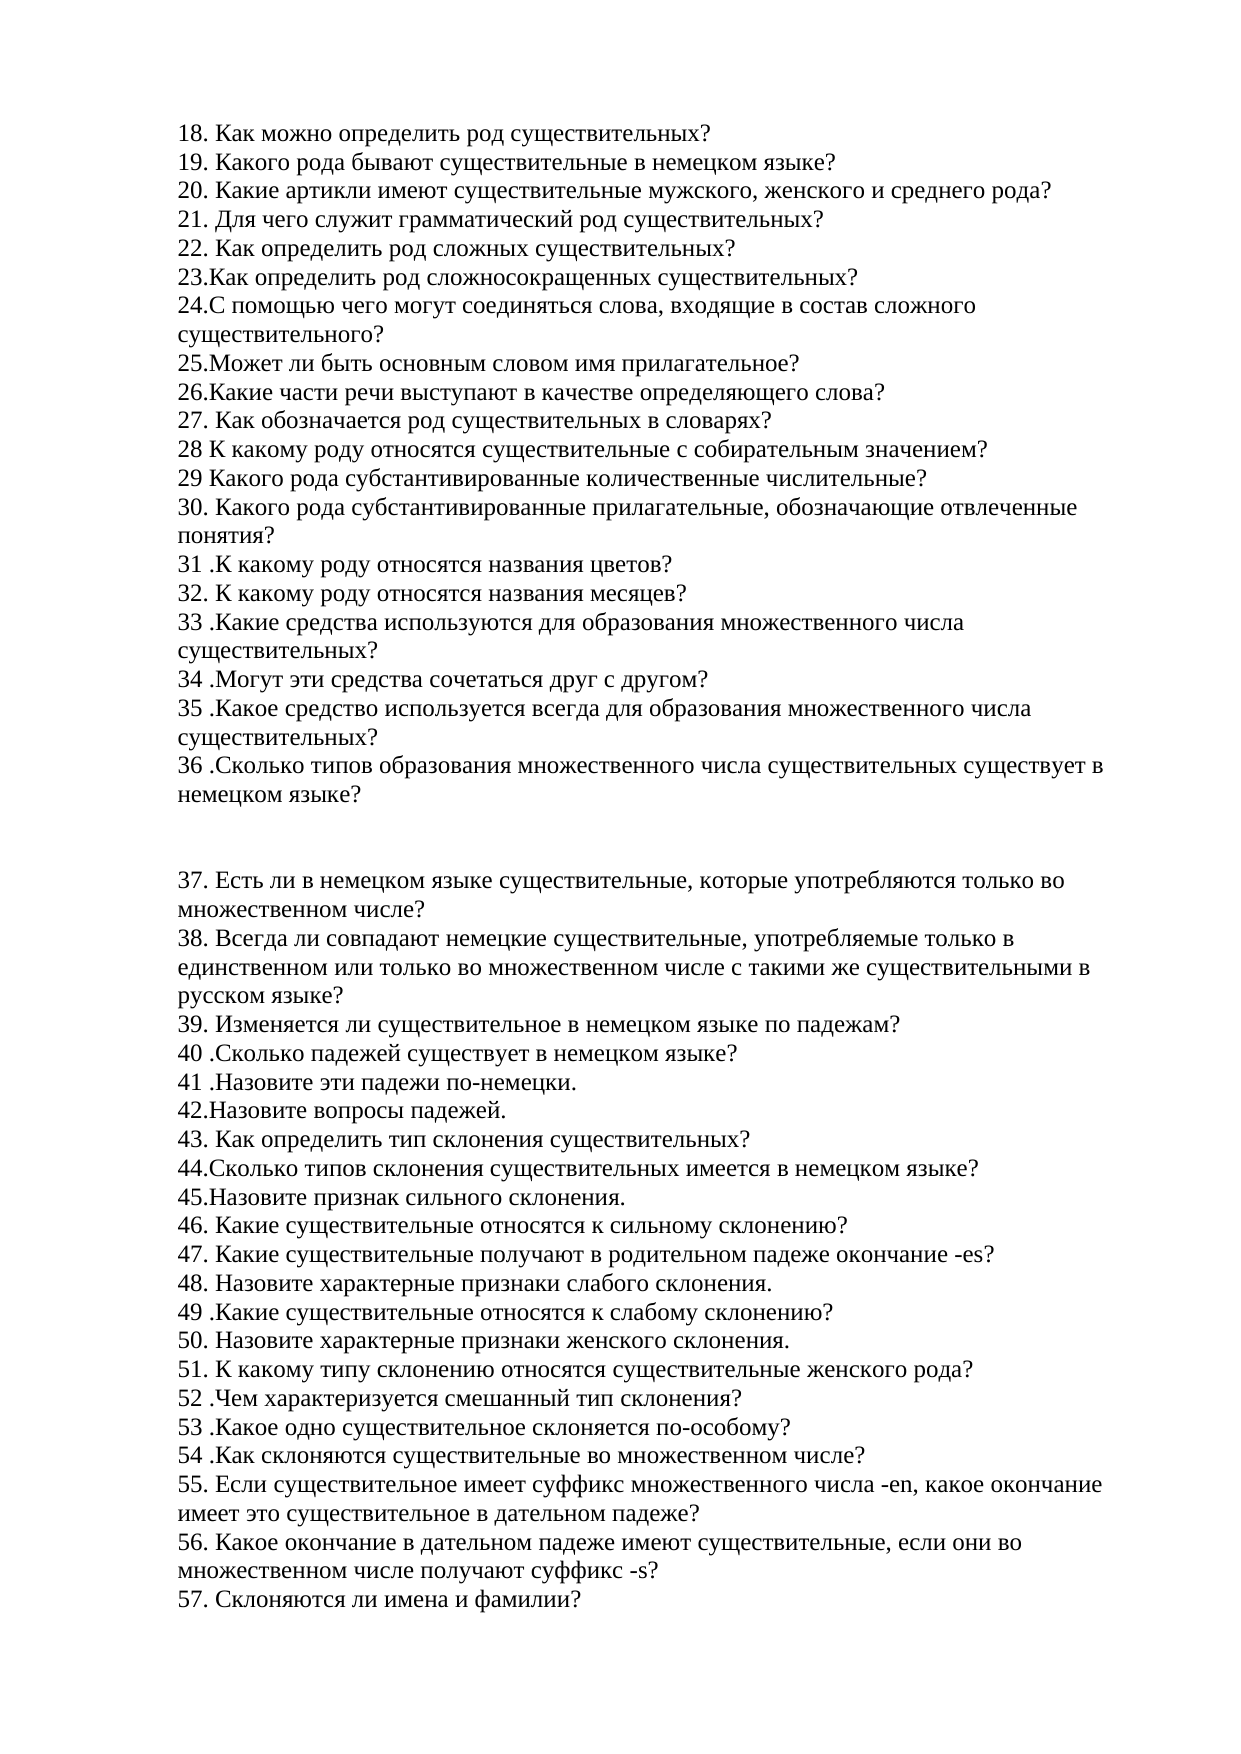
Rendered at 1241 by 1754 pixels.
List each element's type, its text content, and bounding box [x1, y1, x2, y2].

text 41 .Назовите эти падежи по-немецки. [177, 1067, 1152, 1096]
text 19. Какого рода бывают существительные в немецком языке? [177, 147, 1152, 176]
text 29 Какого рода субстантивированные количественные числительные? [177, 463, 1152, 492]
text 39. Изменяется ли существительное в немецком языке по падежам? [177, 1009, 1152, 1038]
text 28 К какому роду относятся существительные с собирательным значением? [177, 434, 1152, 463]
text 53 .Какое одно существительное склоняется по-особому? [177, 1412, 1152, 1441]
text 47. Какие существительные получают в родительном падеже окончание -es? [177, 1239, 1152, 1268]
text 38. Всегда ли совпадают немецкие существительные, употребляемые только в единственном или только во множественном числе с такими же существительными в русском языке? [177, 923, 1152, 1009]
text 32. К какому роду относятся названия месяцев? [177, 578, 1152, 607]
text 51. К какому типу склонению относятся существительные женского рода? [177, 1354, 1152, 1383]
text 49 .Какие существительные относятся к слабому склонению? [177, 1297, 1152, 1326]
text 22. Как определить род сложных существительных? [177, 233, 1152, 262]
text 25.Может ли быть основным словом имя прилагательное? [177, 348, 1152, 377]
text 56. Какое окончание в дательном падеже имеют существительные, если они во множественном числе получают суффикс -s? [177, 1527, 1152, 1584]
text 55. Если существительное имеет суффикс множественного числа -en, какое окончание имеет это существительное в дательном падеже? [177, 1469, 1152, 1527]
text 46. Какие существительные относятся к сильному склонению? [177, 1211, 1152, 1239]
text 36 .Сколько типов образования множественного числа существительных существует в немецком языке? [177, 751, 1152, 808]
text 37. Есть ли в немецком языке существительные, которые употребляются только во множественном числе? [177, 866, 1152, 923]
text 23.Как определить род сложносокращенных существительных? [177, 262, 1152, 291]
text 30. Какого рода субстантивированные прилагательные, обозначающие отвлеченные понятия? [177, 492, 1152, 549]
text 24.С помощью чего могут соединяться слова, входящие в состав сложного существительного? [177, 291, 1152, 348]
text 31 .К какому роду относятся названия цветов? [177, 549, 1152, 578]
text 42.Назовите вопросы падежей. [177, 1096, 1152, 1124]
text 52 .Чем характеризуется смешанный тип склонения? [177, 1383, 1152, 1412]
text 26.Какие части речи выступают в качестве определяющего слова? [177, 377, 1152, 406]
text 33 .Какие средства используются для образования множественного числа существительных? [177, 607, 1152, 664]
text 35 .Какое средство используется всегда для образования множественного числа существительных? [177, 693, 1152, 751]
text 21. Для чего служит грамматический род существительных? [177, 204, 1152, 233]
text 27. Как обозначается род существительных в словарях? [177, 406, 1152, 434]
text 40 .Сколько падежей существует в немецком языке? [177, 1038, 1152, 1067]
text 43. Как определить тип склонения существительных? [177, 1124, 1152, 1153]
text 50. Назовите характерные признаки женского склонения. [177, 1326, 1152, 1354]
text 57. Склоняются ли имена и фамилии? [177, 1584, 1152, 1613]
text 48. Назовите характерные признаки слабого склонения. [177, 1268, 1152, 1297]
text 44.Сколько типов склонения существительных имеется в немецком языке? [177, 1153, 1152, 1182]
text 54 .Как склоняются существительные во множественном числе? [177, 1441, 1152, 1469]
text 20. Какие артикли имеют существительные мужского, женского и среднего рода? [177, 176, 1152, 204]
text 34 .Могут эти средства сочетаться друг с другом? [177, 664, 1152, 693]
text 45.Назовите признак сильного склонения. [177, 1182, 1152, 1211]
text 18. Как можно определить род существительных? [177, 118, 1152, 147]
